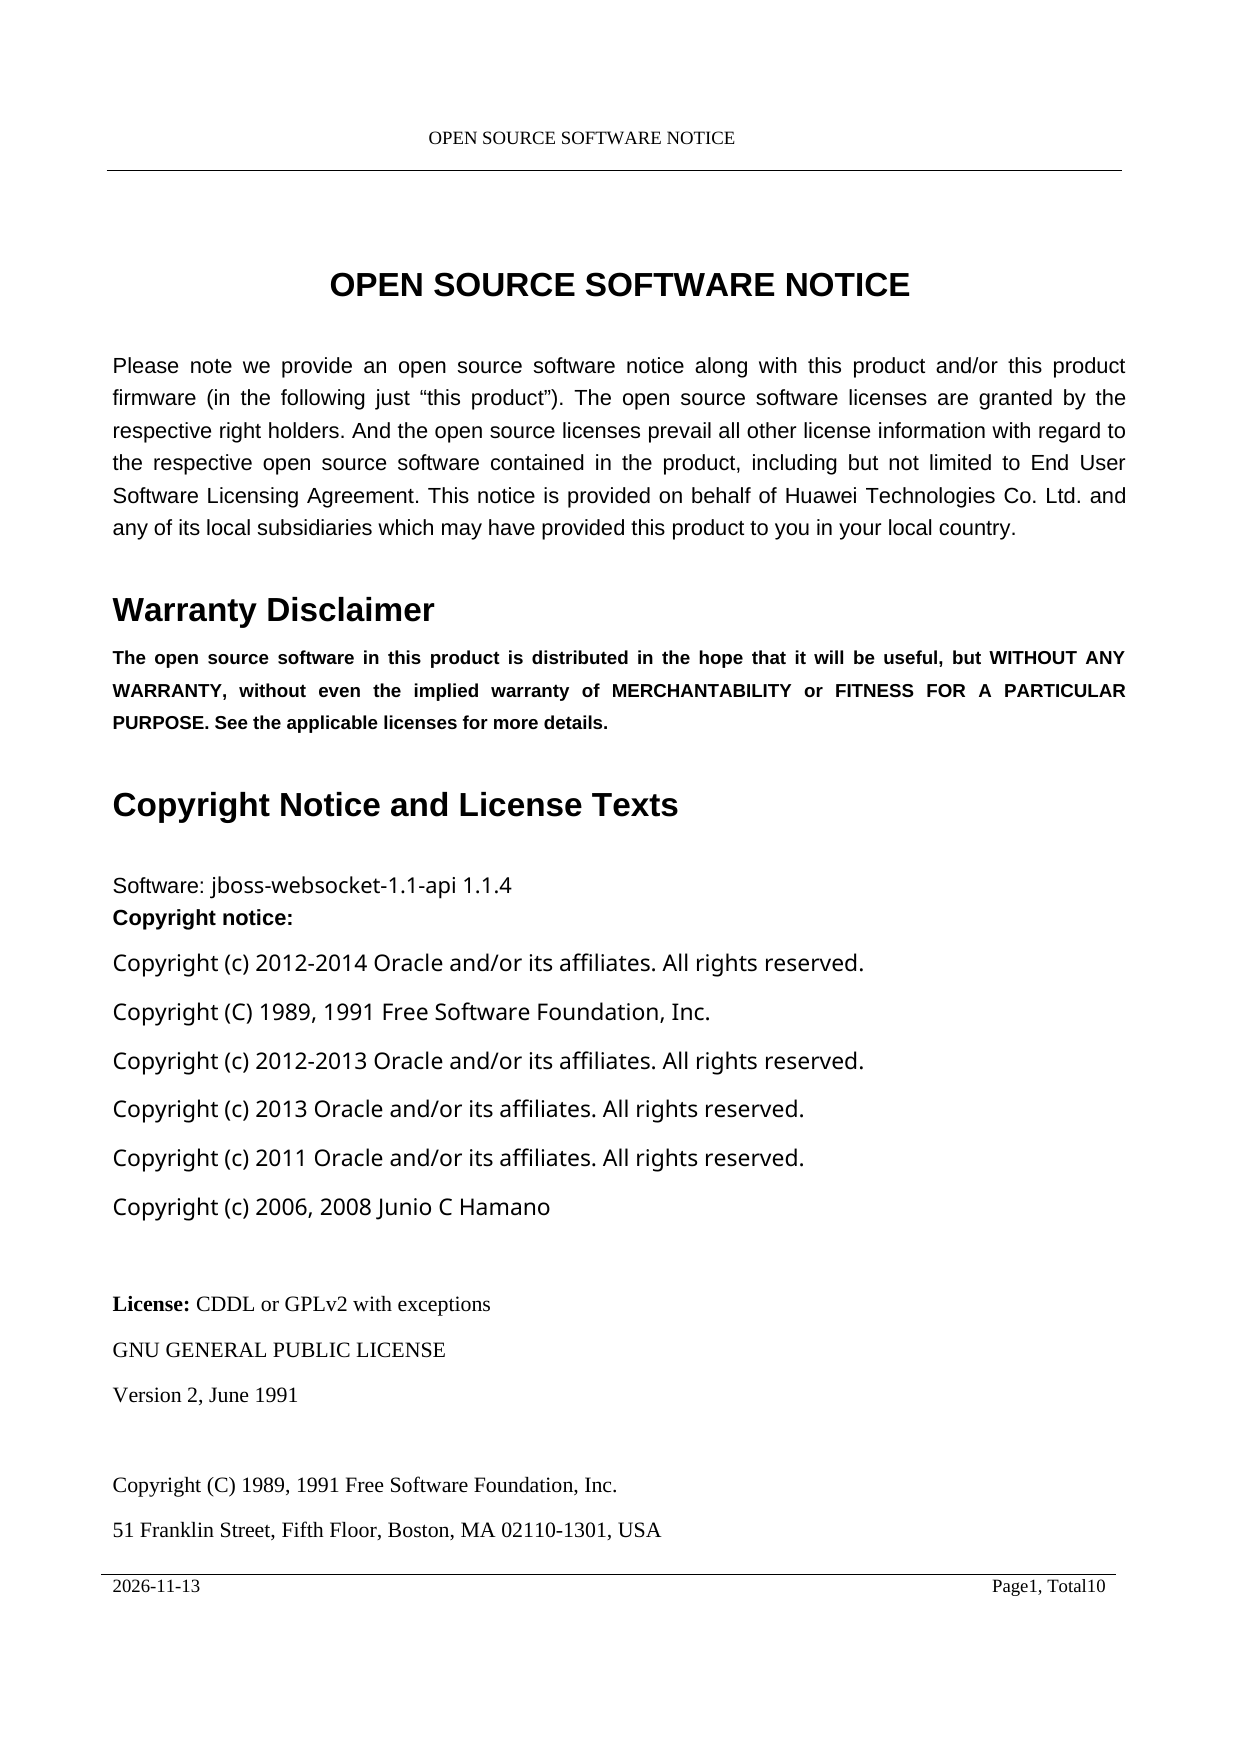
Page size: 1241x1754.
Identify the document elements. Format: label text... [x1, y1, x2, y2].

text The open source software in this product is distributed in the hope that it will be useful, but WITHOUT ANY WARRANTY, without even the implied warranty of MERCHANTABILITY or FITNESS FOR A PARTICULAR PURPOSE. See the applicable licenses for more details. [112, 641, 1128, 739]
text Please note we provide an open source software notice along with this product and/or this product firmware (in the following just “this product”). The open source software licenses are granted by the respective right holders. And the open source licenses prevail all other license information with regard to the respective open source software contained in the product, including but not limited to End User Software Licensing Agreement. This notice is provided on behalf of Huawei Technologies Co. Ltd. and any of its local subsidiaries which may have provided this product to you in your local country. [112, 349, 1128, 544]
text OPEN SOURCE SOFTWARE NOTICE [112, 251, 1128, 316]
text Warranty Disclaimer [112, 576, 1128, 641]
text Copyright notice: [112, 901, 1128, 934]
text Version 2, June 1991 [112, 1378, 1128, 1411]
text Copyright (C) 1989, 1991 Free Software Foundation, Inc. [112, 1468, 1128, 1501]
text Copyright Notice and License Texts [112, 771, 1128, 836]
text GNU GENERAL PUBLIC LICENSE [112, 1333, 1128, 1365]
text License: CDDL or GPLv2 with exceptions [112, 1288, 1128, 1320]
text Software: jboss-websocket-1.1-api 1.1.4 [112, 869, 1128, 901]
text 51 Franklin Street, Fifth Floor, Boston, MA 02110-1301, USA [112, 1513, 1128, 1546]
text Copyright (c) 2012-2014 Oracle and/or its affiliates. All rights reserved. Copyright (C) 1989, 1991 Free Software Foundation, Inc. Copyright (c) 2012-2013 Oracle and/or its affiliates. All rights reserved. Copyright (c) 2013 Oracle and/or its affiliates. All rights reserved. Copyright (c) 2011 Oracle and/or its affiliates. All rights reserved. Copyright (c) 2006, 2008 Junio C Hamano [112, 947, 1128, 1272]
